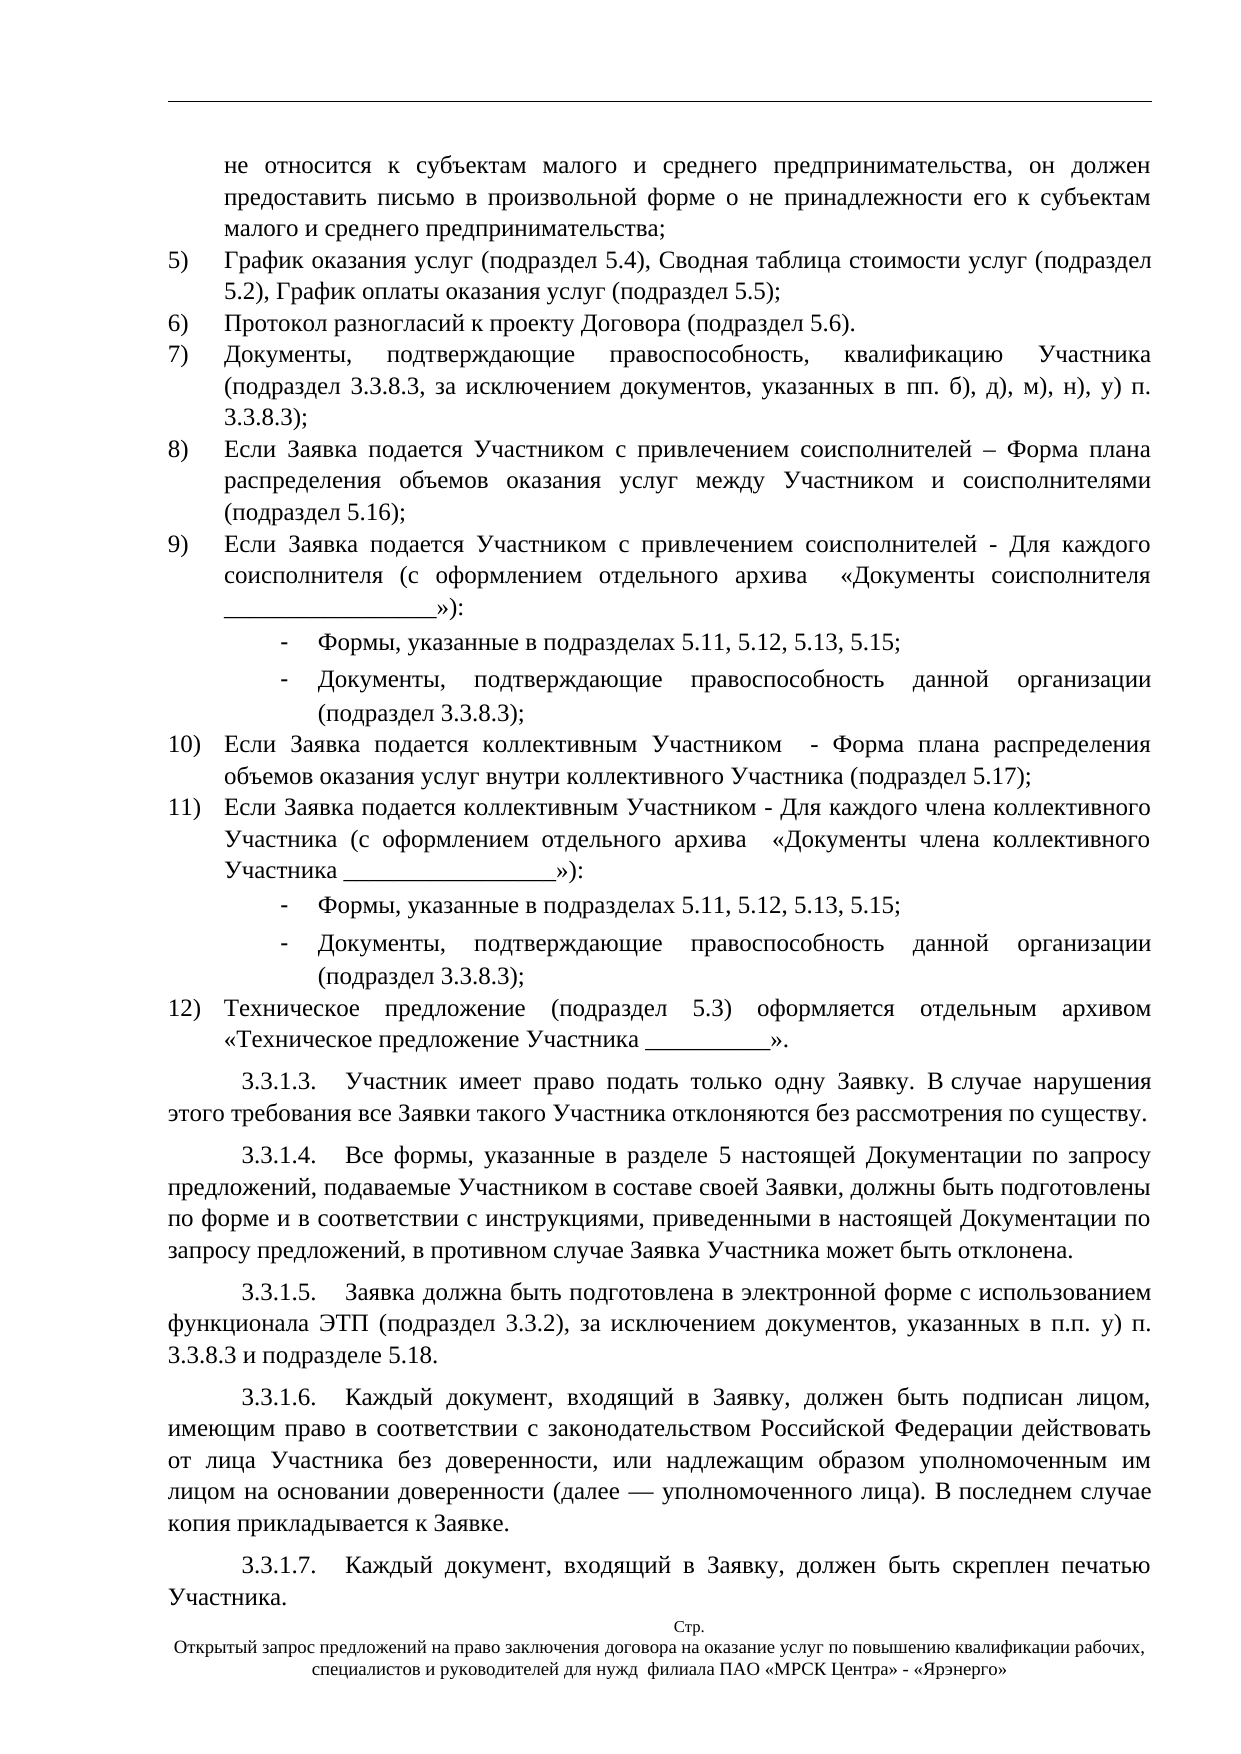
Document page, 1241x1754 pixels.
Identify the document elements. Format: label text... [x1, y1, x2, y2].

list Документы, подтверждающие правоспособность данной организации (подраздел 3.3.8.3); [280, 661, 1152, 726]
list Протокол разногласий к проекту Договора (подраздел 5.6). [168, 308, 1152, 337]
list Если Заявка подается коллективным Участником - Для каждого члена коллективного Участника (с оформлением отдельного архива «Документы члена коллективного Участника _________________»): [168, 792, 1152, 884]
list Заявка должна быть подготовлена в электронной форме с использованием функционала ЭТП (подраздел 3.3.2), за исключением документов, указанных в п.п. у) п. 3.3.8.3 и подразделе 5.18. [168, 1277, 1152, 1368]
list Участник имеет право подать только одну Заявку. В случае нарушения этого требования все Заявки такого Участника отклоняются без рассмотрения по существу. [168, 1066, 1152, 1127]
list Если Заявка подается коллективным Участником - Форма плана распределения объемов оказания услуг внутри коллективного Участника (подраздел 5.17); [168, 729, 1152, 789]
list Если Заявка подается Участником с привлечением соисполнителей - Для каждого соисполнителя (с оформлением отдельного архива «Документы соисполнителя _________________»): [168, 529, 1152, 621]
list Формы, указанные в подразделах 5.11, 5.12, 5.13, 5.15; [280, 623, 1152, 657]
list Все формы, указанные в разделе 5 настоящей Документации по запросу предложений, подаваемые Участником в составе своей Заявки, должны быть подготовлены по форме и в соответствии с инструкциями, приведенными в настоящей Документации по запросу предложений, в противном случае Заявка Участника может быть отклонена. [168, 1140, 1152, 1263]
list Техническое предложение (подраздел 5.3) оформляется отдельным архивом «Техническое предложение Участника __________». [168, 993, 1152, 1053]
list Документы, подтверждающие правоспособность данной организации (подраздел 3.3.8.3); [280, 924, 1152, 990]
list График оказания услуг (подраздел 5.4), Сводная таблица стоимости услуг (подраздел 5.2), График оплаты оказания услуг (подраздел 5.5); [168, 245, 1152, 305]
list Формы, указанные в подразделах 5.11, 5.12, 5.13, 5.15; [280, 887, 1152, 921]
list Документы, подтверждающие правоспособность, квалификацию Участника (подраздел 3.3.8.3, за исключением документов, указанных в пп. б), д), м), н), у) п. 3.3.8.3); [168, 339, 1152, 431]
list Если Заявка подается Участником с привлечением соисполнителей – Форма плана распределения объемов оказания услуг между Участником и соисполнителями (подраздел 5.16); [168, 434, 1152, 526]
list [168, 150, 1152, 242]
list Каждый документ, входящий в Заявку, должен быть подписан лицом, имеющим право в соответствии с законодательством Российской Федерации действовать от лица Участника без доверенности, или надлежащим образом уполномоченным им лицом на основании доверенности (далее — уполномоченного лица). В последнем случае копия прикладывается к Заявке. [168, 1382, 1152, 1537]
list Каждый документ, входящий в Заявку, должен быть скреплен печатью Участника. [168, 1550, 1152, 1610]
